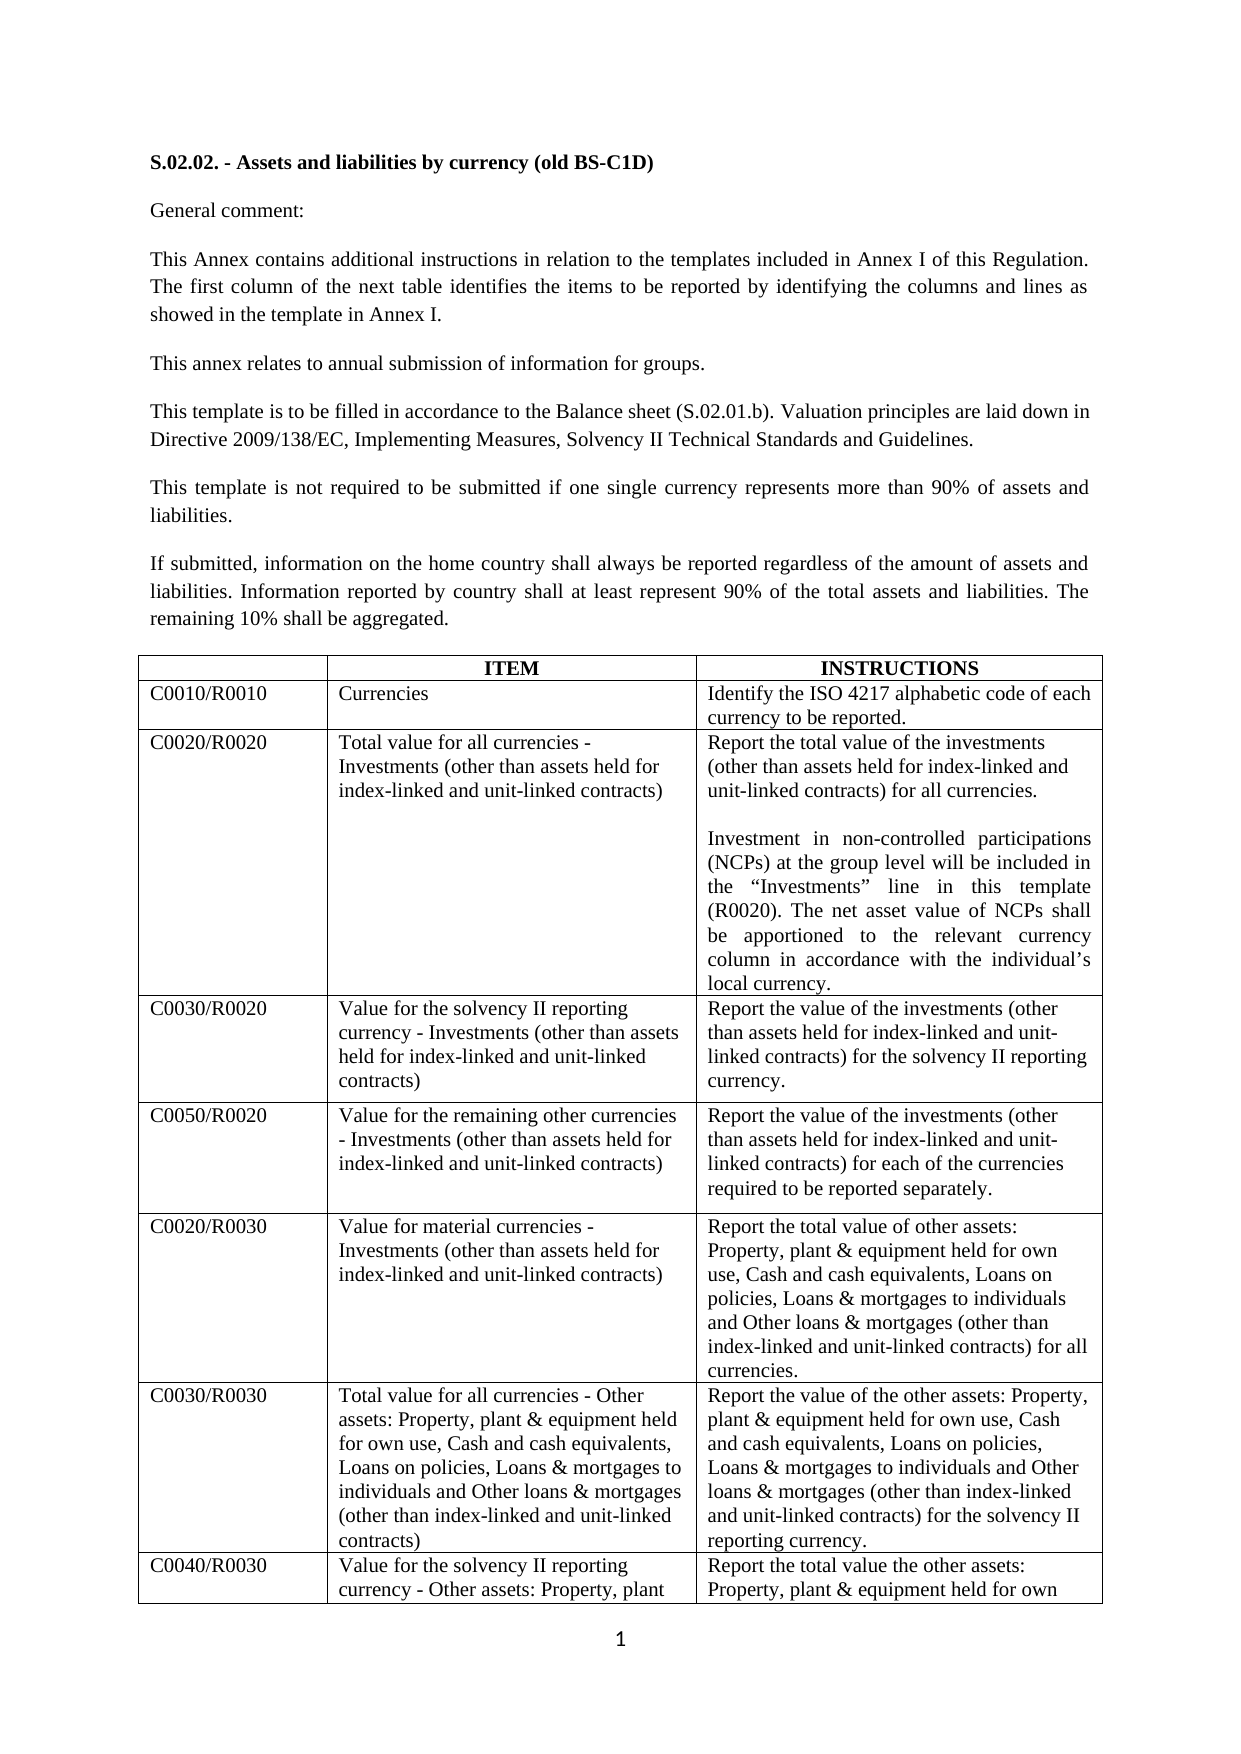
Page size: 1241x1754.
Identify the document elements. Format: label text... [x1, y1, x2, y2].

table_cell Report the value of the investments (other than assets held for index-linked and unit-linked contracts) for the solvency II reporting currency. [697, 996, 1102, 1102]
table_cell Report the total value of the investments (other than assets held for index-linked and unit-linked contracts) for all currencies. Investment in non-controlled participations (NCPs) at the group level will be included in the “Investments” line in this template (R0020). The net asset value of NCPs shall be apportioned to the relevant currency column in accordance with the individual’s local currency. [697, 730, 1102, 995]
text General comment: [150, 198, 1090, 222]
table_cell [697, 1553, 1102, 1603]
text This annex relates to annual submission of information for groups. [150, 351, 1090, 374]
table_cell C0050/R0020 [139, 1103, 327, 1213]
table_cell Total value for all currencies - Other assets: Property, plant & equipment held for own use, Cash and cash equivalents, Loans on policies, Loans & mortgages to individuals and Other loans & mortgages (other than index-linked and unit-linked contracts) [328, 1383, 696, 1552]
text This template is to be filled in accordance to the Balance sheet (S.02.01.b). Valuation principles are laid down in Directive 2009/138/EC, Implementing Measures, Solvency II Technical Standards and Guidelines. [150, 399, 1090, 451]
table_cell Currencies [328, 681, 696, 729]
table_cell Report the value of the other assets: Property, plant & equipment held for own use, Cash and cash equivalents, Loans on policies, Loans & mortgages to individuals and Other loans & mortgages (other than index-linked and unit-linked contracts) for the solvency II reporting currency. [697, 1383, 1102, 1552]
table_cell Report the value of the investments (other than assets held for index-linked and unit-linked contracts) for each of the currencies required to be reported separately. [697, 1103, 1102, 1213]
table_header ITEM [328, 656, 696, 680]
table_header [139, 656, 327, 680]
table_cell C0010/R0010 [139, 681, 327, 729]
text This Annex contains additional instructions in relation to the templates included in Annex I of this Regulation. The first column of the next table identifies the items to be reported by identifying the columns and lines as showed in the template in Annex I. [150, 247, 1090, 326]
table_cell C0030/R0020 [139, 996, 327, 1102]
table_cell Identify the ISO 4217 alphabetic code of each currency to be reported. [697, 681, 1102, 729]
table_cell C0020/R0020 [139, 730, 327, 995]
table_cell Value for the solvency II reporting currency - Investments (other than assets held for index-linked and unit-linked contracts) [328, 996, 696, 1102]
table_cell C0040/R0030 [139, 1553, 327, 1603]
table_cell C0020/R0030 [139, 1214, 327, 1382]
table_cell C0030/R0030 [139, 1383, 327, 1552]
table_cell Report the total value of other assets: Property, plant & equipment held for own use, Cash and cash equivalents, Loans on policies, Loans & mortgages to individuals and Other loans & mortgages (other than index-linked and unit-linked contracts) for all currencies. [697, 1214, 1102, 1382]
table_cell Value for the remaining other currencies - Investments (other than assets held for index-linked and unit-linked contracts) [328, 1103, 696, 1213]
table_cell Total value for all currencies - Investments (other than assets held for index-linked and unit-linked contracts) [328, 730, 696, 995]
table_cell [328, 1553, 696, 1603]
text S.02.02. - Assets and liabilities by currency (old BS-C1D) [150, 150, 1090, 174]
table_header INSTRUCTIONS [697, 656, 1102, 680]
table_cell Value for material currencies - Investments (other than assets held for index-linked and unit-linked contracts) [328, 1214, 696, 1382]
text This template is not required to be submitted if one single currency represents more than 90% of assets and liabilities. [150, 475, 1090, 527]
text If submitted, information on the home country shall always be reported regardless of the amount of assets and liabilities. Information reported by country shall at least represent 90% of the total assets and liabilities. The remaining 10% shall be aggregated. [150, 551, 1090, 630]
